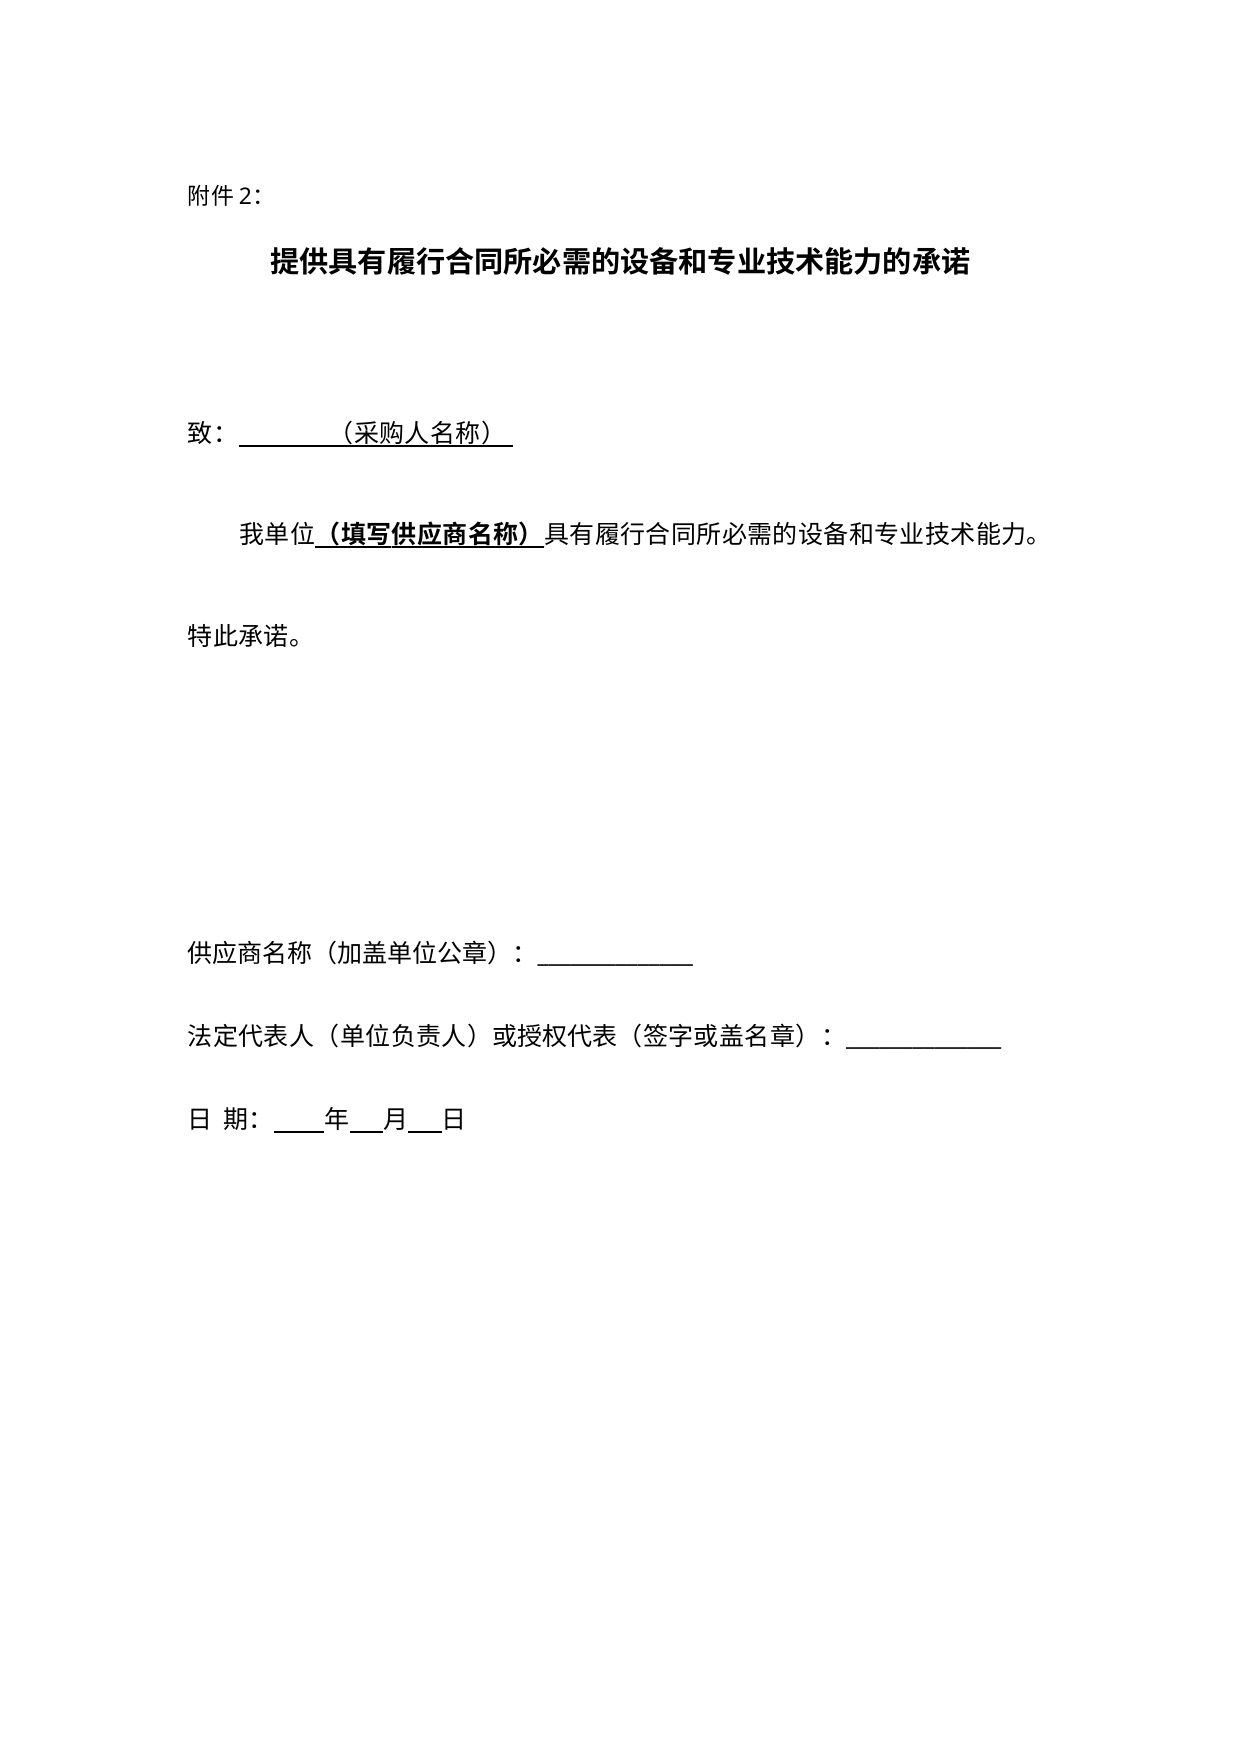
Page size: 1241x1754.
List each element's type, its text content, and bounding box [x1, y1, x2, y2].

text 我单位（填写供应商名称）具有履行合同所必需的设备和专业技术能力。 [187, 501, 1053, 566]
text 供应商名称（加盖单位公章）：______________ [187, 919, 1053, 984]
text 致： （采购人名称） [187, 399, 1053, 464]
text 特此承诺。 [187, 602, 1053, 667]
text 日 期： 年 月 日 [187, 1086, 1053, 1151]
text 法定代表人（单位负责人）或授权代表（签字或盖名章）：______________ [187, 1002, 1053, 1067]
text 提供具有履行合同所必需的设备和专业技术能力的承诺 [188, 227, 1053, 292]
text 附件2： [187, 162, 1053, 227]
